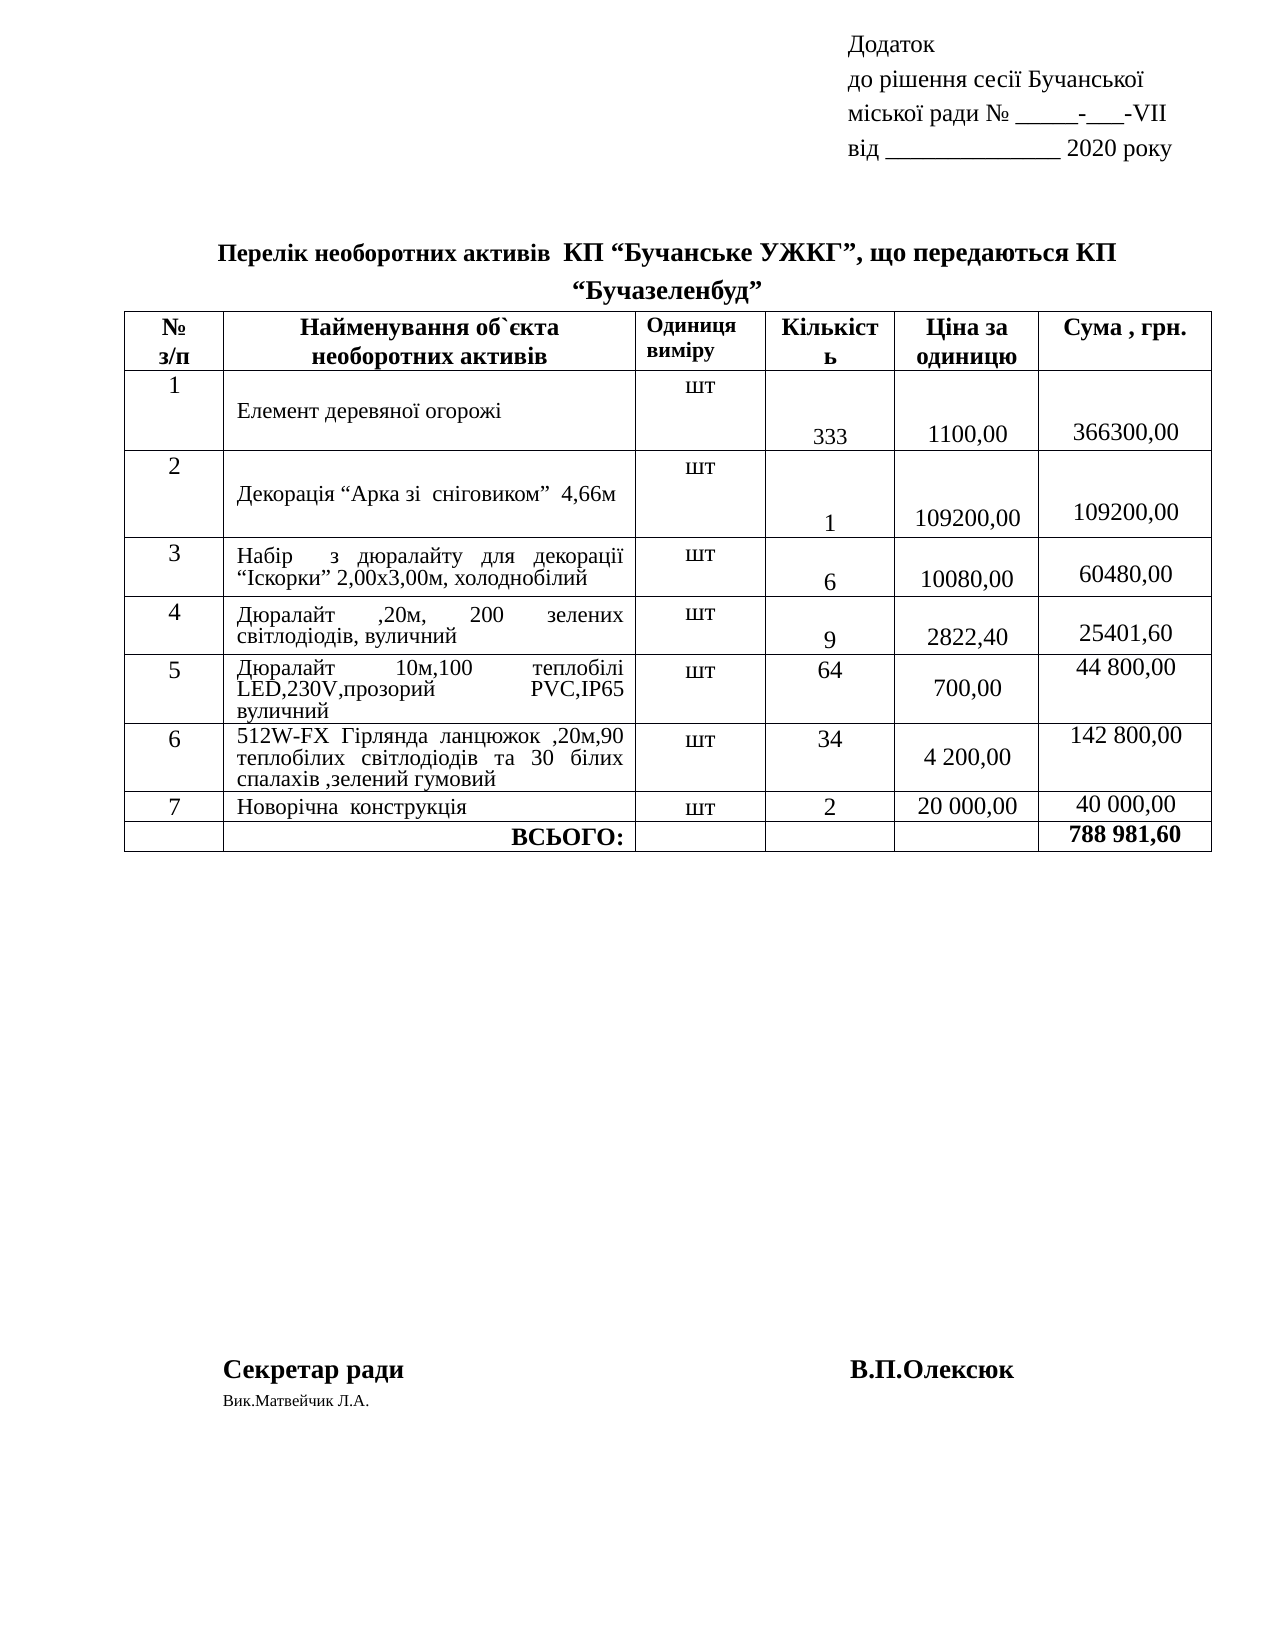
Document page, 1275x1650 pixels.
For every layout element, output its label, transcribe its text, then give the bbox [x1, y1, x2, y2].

table_cell 1100,00 [895, 371, 1038, 450]
table_cell [895, 822, 1038, 851]
table_cell 6 [125, 724, 223, 791]
table_cell шт [636, 724, 765, 791]
table_cell 5 [125, 655, 223, 723]
table_cell 44 800,00 [1039, 655, 1211, 723]
text від ______________ 2020 року [148, 133, 1186, 162]
table_cell шт [636, 792, 765, 821]
table_cell 60480,00 [1039, 538, 1211, 596]
table_cell Декорація “Арка зі сніговиком” 4,66м [224, 451, 635, 537]
table_header Одиниця виміру [636, 312, 765, 369]
table_cell 788 981,60 [1039, 822, 1211, 851]
table_header № з/п [125, 312, 223, 369]
table_cell Дюралайт 10м,100 теплобілі LED,230V,прозорий PVC,IP65 вуличний [224, 655, 635, 723]
table_cell 40 000,00 [1039, 792, 1211, 821]
table_cell [125, 822, 223, 851]
table_cell ВСЬОГО: [224, 822, 635, 851]
text Додаток [148, 29, 1186, 58]
text Секретар ради В.П.Олексюк [223, 1353, 1186, 1384]
table_cell [636, 822, 765, 851]
table_cell 109200,00 [1039, 451, 1211, 537]
table_cell шт [636, 451, 765, 537]
table_cell Дюралайт ,20м, 200 зелених світлодіодів, вуличний [224, 597, 635, 654]
table_cell 3 [125, 538, 223, 596]
table_cell 333 [766, 371, 894, 450]
table_cell Набір з дюралайту для декорації “Іскорки” 2,00х3,00м, холоднобілий [224, 538, 635, 596]
table_cell Елемент деревяної огорожі [224, 371, 635, 450]
table_cell [766, 822, 894, 851]
table_cell 6 [766, 538, 894, 596]
table_cell 20 000,00 [895, 792, 1038, 821]
table_header Сума , грн. [1039, 312, 1211, 369]
table_cell 2 [766, 792, 894, 821]
table_cell 64 [766, 655, 894, 723]
table_cell шт [636, 538, 765, 596]
table_cell 9 [766, 597, 894, 654]
table_header Ціна за одиницю [895, 312, 1038, 369]
table_cell 4 200,00 [895, 724, 1038, 791]
table_cell 7 [125, 792, 223, 821]
text міської ради № _____-___-VІІ [148, 98, 1186, 127]
table_cell 4 [125, 597, 223, 654]
table_cell шт [636, 655, 765, 723]
text Перелік необоротних активів КП “Бучанське УЖКГ”, що передаються КП “Бучазеленбуд” [148, 236, 1186, 305]
table_cell 512W-FX Гірлянда ланцюжок ,20м,90 теплобілих світлодіодів та 30 білих спалахів ,зелений гумовий [224, 724, 635, 791]
table_cell 109200,00 [895, 451, 1038, 537]
table_cell 10080,00 [895, 538, 1038, 596]
table_cell шт [636, 371, 765, 450]
text до рішення сесії Бучанської [148, 64, 1186, 93]
table_cell шт [636, 597, 765, 654]
table_cell 366300,00 [1039, 371, 1211, 450]
table_cell Новорічна конструкція [224, 792, 635, 821]
table_cell 34 [766, 724, 894, 791]
table_cell 1 [766, 451, 894, 537]
table_cell 2822,40 [895, 597, 1038, 654]
table_cell 25401,60 [1039, 597, 1211, 654]
table_cell 142 800,00 [1039, 724, 1211, 791]
table_cell 1 [125, 371, 223, 450]
table_cell 2 [125, 451, 223, 537]
text Вик.Матвейчик Л.А. [148, 1391, 1186, 1410]
table_header Найменування об`єкта необоротних активів [224, 312, 635, 369]
table_header Кількість [766, 312, 894, 369]
table_cell 700,00 [895, 655, 1038, 723]
